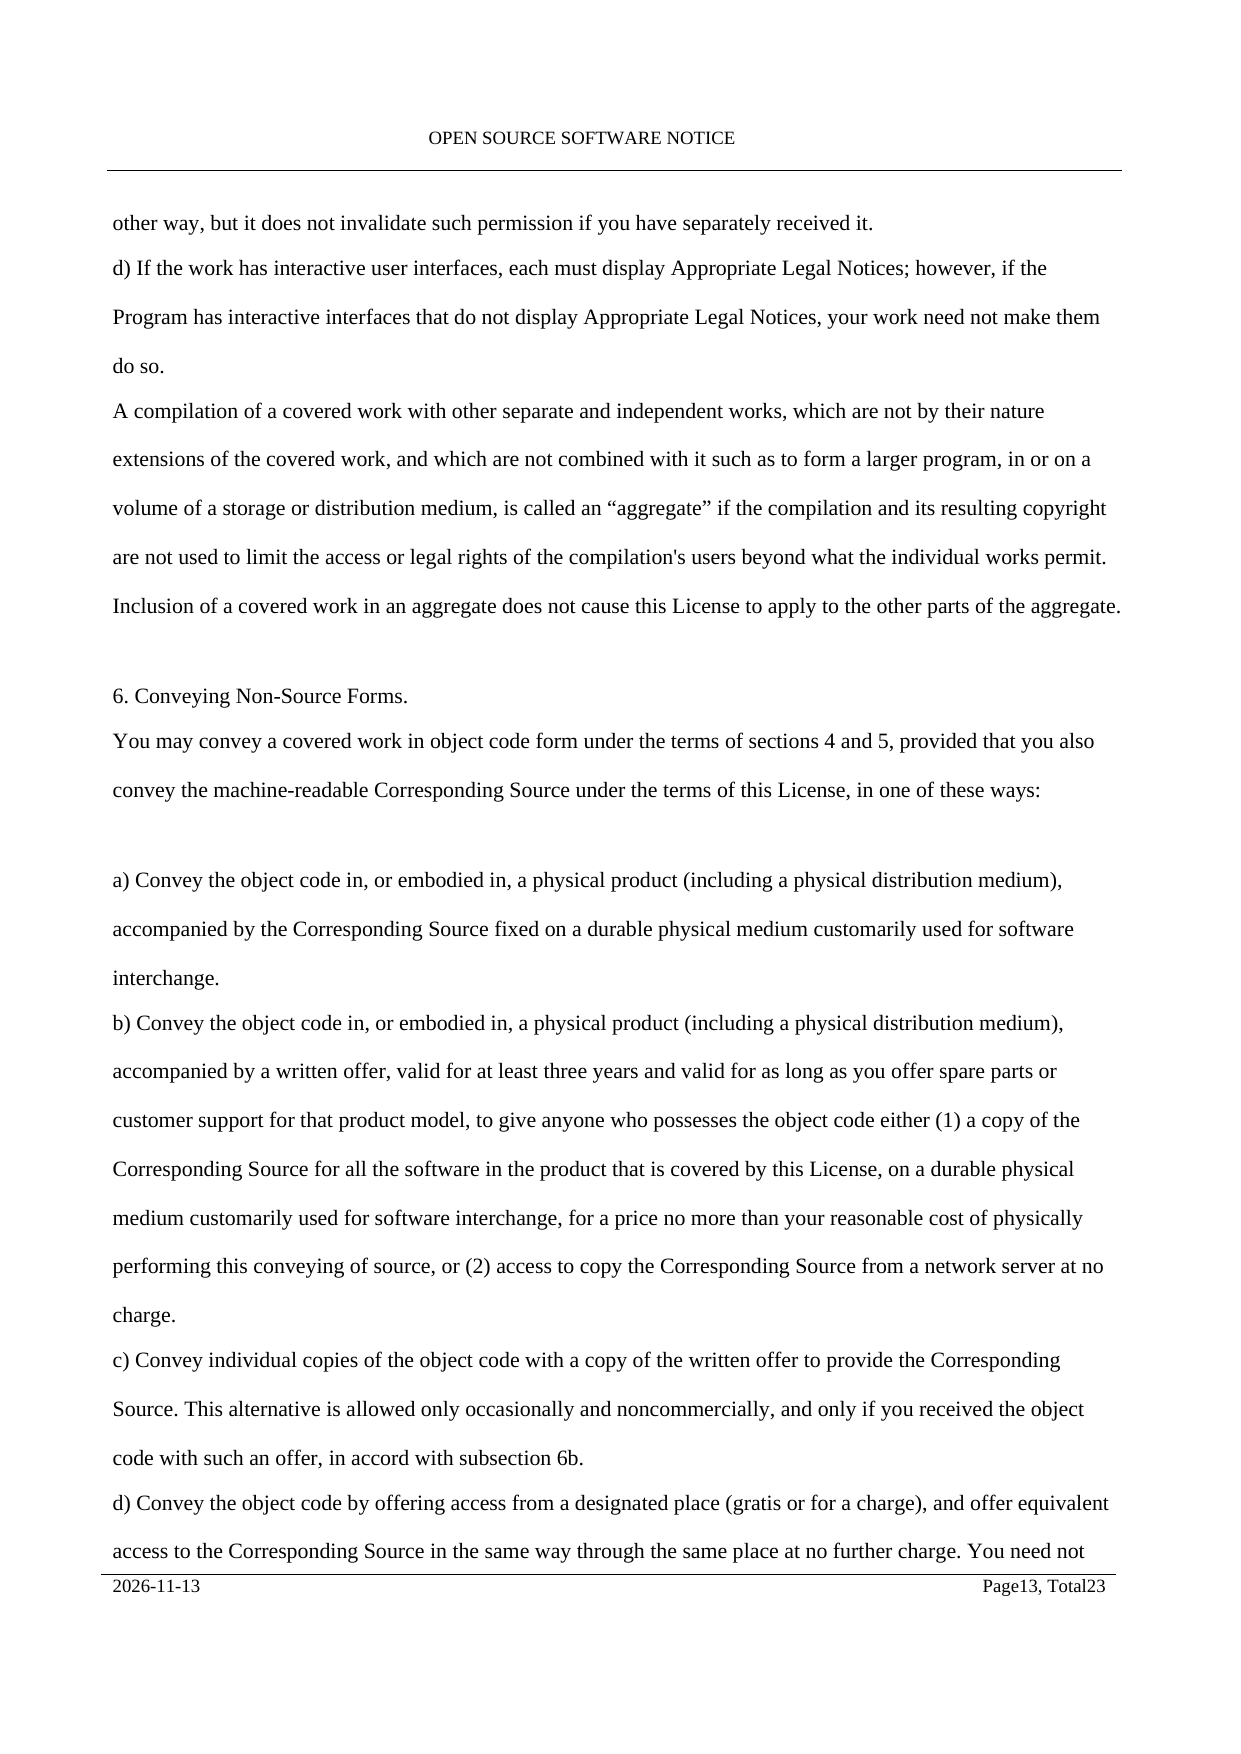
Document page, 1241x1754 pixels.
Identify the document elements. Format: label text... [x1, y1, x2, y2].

text c) Convey individual copies of the object code with a copy of the written offer to provide the Corresponding Source. This alternative is allowed only occasionally and noncommercially, and only if you received the object code with such an offer, in accord with subsection 6b. [112, 1343, 1128, 1473]
text b) Convey the object code in, or embodied in, a physical product (including a physical distribution medium), accompanied by a written offer, valid for at least three years and valid for as long as you offer spare parts or customer support for that product model, to give anyone who possesses the object code either (1) a copy of the Corresponding Source for all the software in the product that is covered by this License, on a durable physical medium customarily used for software interchange, for a price no more than your reasonable cost of physically performing this conveying of source, or (2) access to copy the Corresponding Source from a network server at no charge. [112, 1006, 1128, 1331]
text a) Convey the object code in, or embodied in, a physical product (including a physical distribution medium), accompanied by the Corresponding Source fixed on a durable physical medium customarily used for software interchange. [112, 863, 1128, 993]
text A compilation of a covered work with other separate and independent works, which are not by their nature extensions of the covered work, and which are not combined with it such as to form a larger program, in or on a volume of a storage or distribution medium, is called an “aggregate” if the compilation and its resulting copyright are not used to limit the access or legal rights of the compilation's users beyond what the individual works permit. Inclusion of a covered work in an aggregate does not cause this License to apply to the other parts of the aggregate. [112, 394, 1128, 622]
text You may convey a covered work in object code form under the terms of sections 4 and 5, provided that you also convey the machine-readable Corresponding Source under the terms of this License, in one of these ways: [112, 724, 1128, 806]
text d) If the work has interactive user interfaces, each must display Appropriate Legal Notices; however, if the Program has interactive interfaces that do not display Appropriate Legal Notices, your work need not make them do so. [112, 251, 1128, 381]
text 6. Conveying Non-Source Forms. [112, 679, 1128, 712]
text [112, 1486, 1128, 1567]
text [112, 206, 1128, 239]
